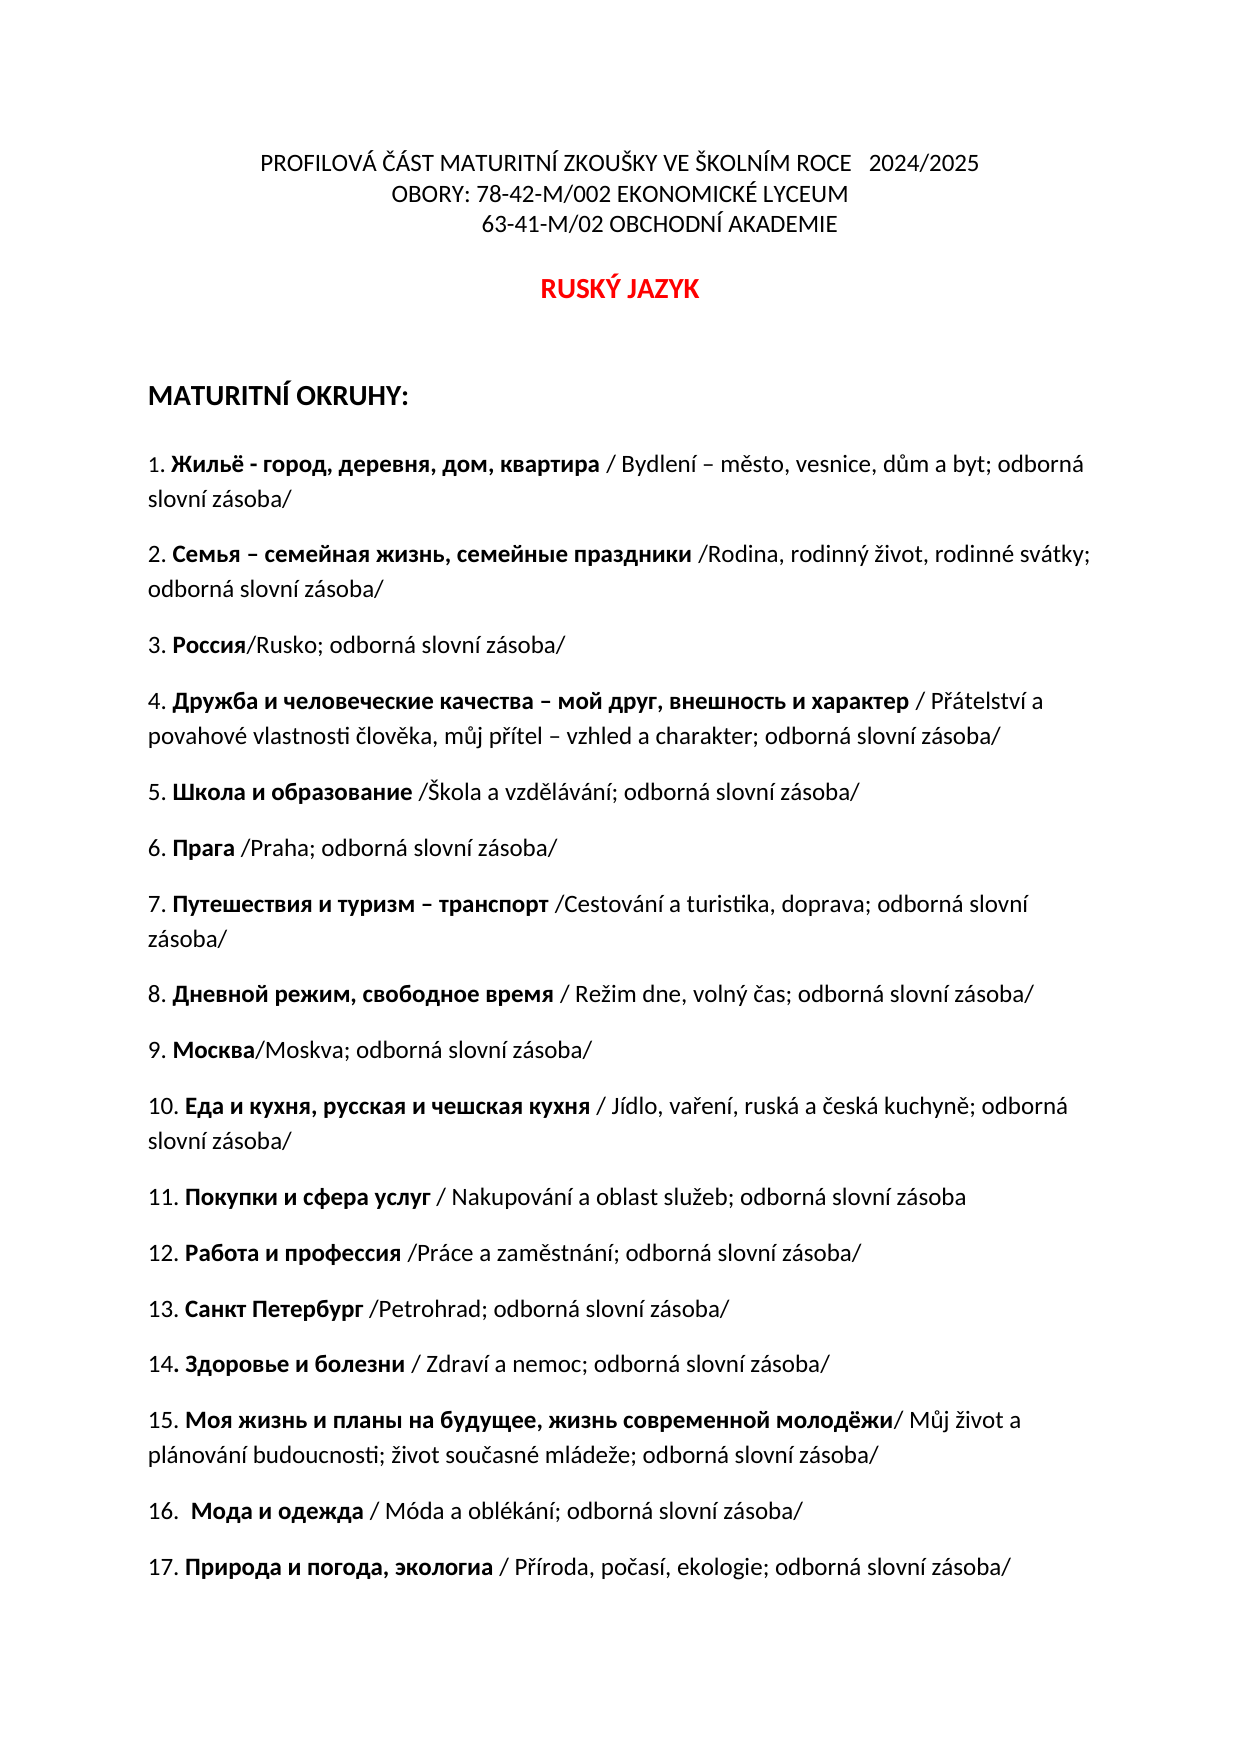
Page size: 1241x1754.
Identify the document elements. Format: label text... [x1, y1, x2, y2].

text 17. Природа и погода, экологиа / Příroda, počasí, ekologie; odborná slovní zásoba/ [148, 1551, 1093, 1582]
text 8. Дневной режим, cвободное время / Režim dne, volný čas; odborná slovní zásoba/ [148, 979, 1093, 1009]
text 9. Москва/Moskva; odborná slovní zásoba/ [148, 1034, 1093, 1065]
text 2. Семья – семейная жизнь, семейные праздники /Rodina, rodinný život, rodinné svátky; odborná slovní zásoba/ [148, 539, 1093, 604]
text 13. Санкт Петербург /Petrohrad; odborná slovní zásoba/ [148, 1293, 1093, 1323]
text 5. Школа и образование /Škola a vzdělávání; odborná slovní zásoba/ [148, 776, 1093, 807]
text 7. Путешествия и туризм – транспорт /Cestování a turistika, doprava; odborná slovní zásoba/ [148, 888, 1093, 953]
text 11. Покупки и сфера услуг / Nakupování a oblast služeb; odborná slovní zásoba [148, 1181, 1093, 1212]
text 3. Россия/Rusko; odborná slovní zásoba/ [148, 629, 1093, 660]
text 12. Работа и профессия /Práce a zaměstnání; odborná slovní zásoba/ [148, 1237, 1093, 1267]
text Maturitní oKRUHY: [148, 377, 1093, 412]
text 6. Прага /Praha; odborná slovní zásoba/ [148, 832, 1093, 862]
text profilová část maturitní zkoušky ve školním roce 2024/2025 [148, 148, 1093, 178]
text 63-41-m/02 OBCHODNÍ AKADEMIE [148, 209, 1093, 239]
text 10. Еда и кухня, русская и чешская кухня / Jídlo, vaření, ruská a česká kuchyně; odborná slovní zásoba/ [148, 1090, 1093, 1156]
text 1. Жильё - город, деревня, дом, квартира / Bydlení – město, vesnice, dům a byt; odborná slovní zásoba/ [148, 448, 1093, 513]
text 4. Дружба и человеческие кaчества – мой друг, внешность и характер / Přátelství a povahové vlastnosti člověka, můj přítel – vzhled a charakter; odborná slovní zásoba/ [148, 685, 1093, 751]
text Ruský jazyk [148, 270, 1093, 305]
text 16. Мода и одежда / Móda a oblékání; odborná slovní zásoba/ [148, 1495, 1093, 1526]
text OborY: 78-42-M/002 Ekonomické lyceum [148, 178, 1093, 209]
text 14. Здоровье и болезни / Zdraví a nemoc; odborná slovní zásoba/ [148, 1349, 1093, 1379]
text 15. Моя жизнь и планы на будущее, жизнь современной молодёжи/ Můj život a plánování budoucnosti; život současné mládeže; odborná slovní zásoba/ [148, 1404, 1093, 1470]
